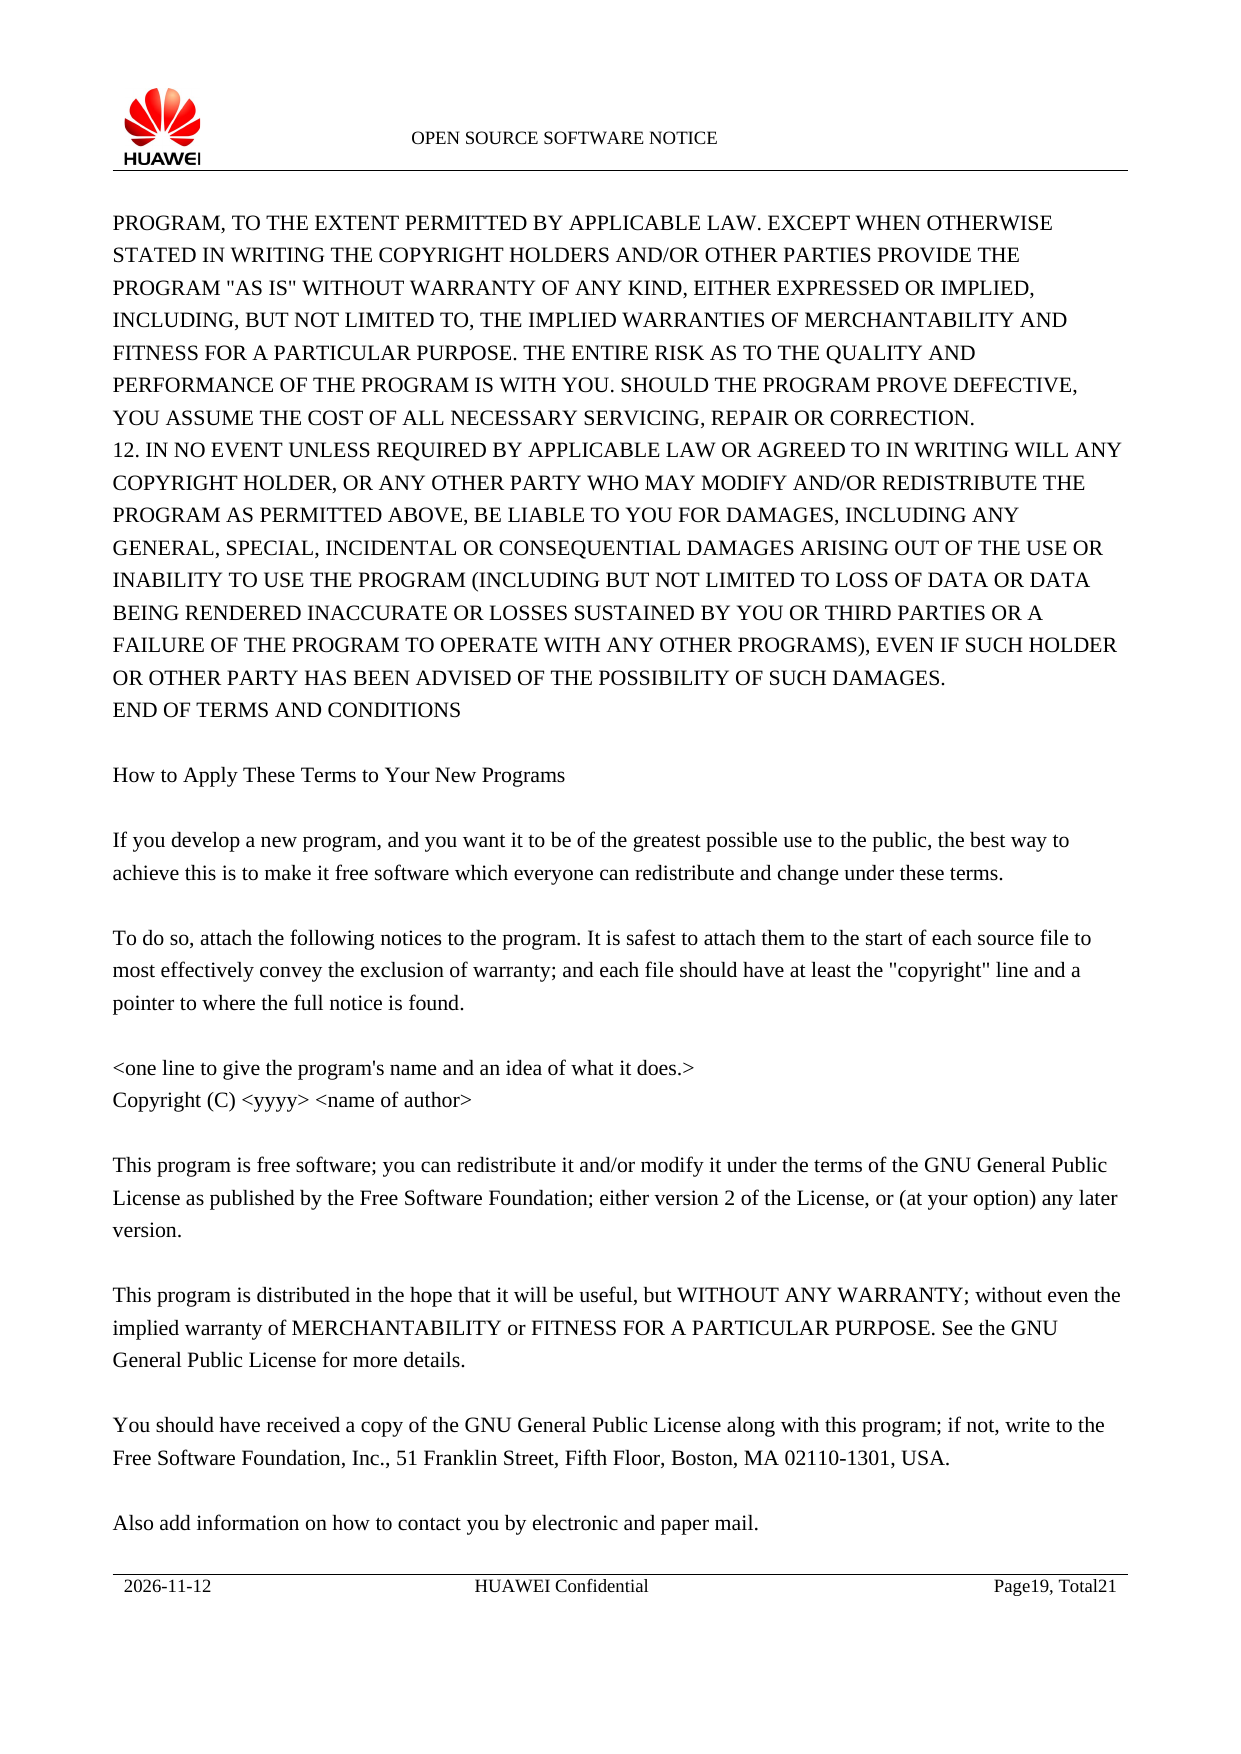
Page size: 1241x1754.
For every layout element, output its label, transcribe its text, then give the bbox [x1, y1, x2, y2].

picture [124, 88, 201, 165]
